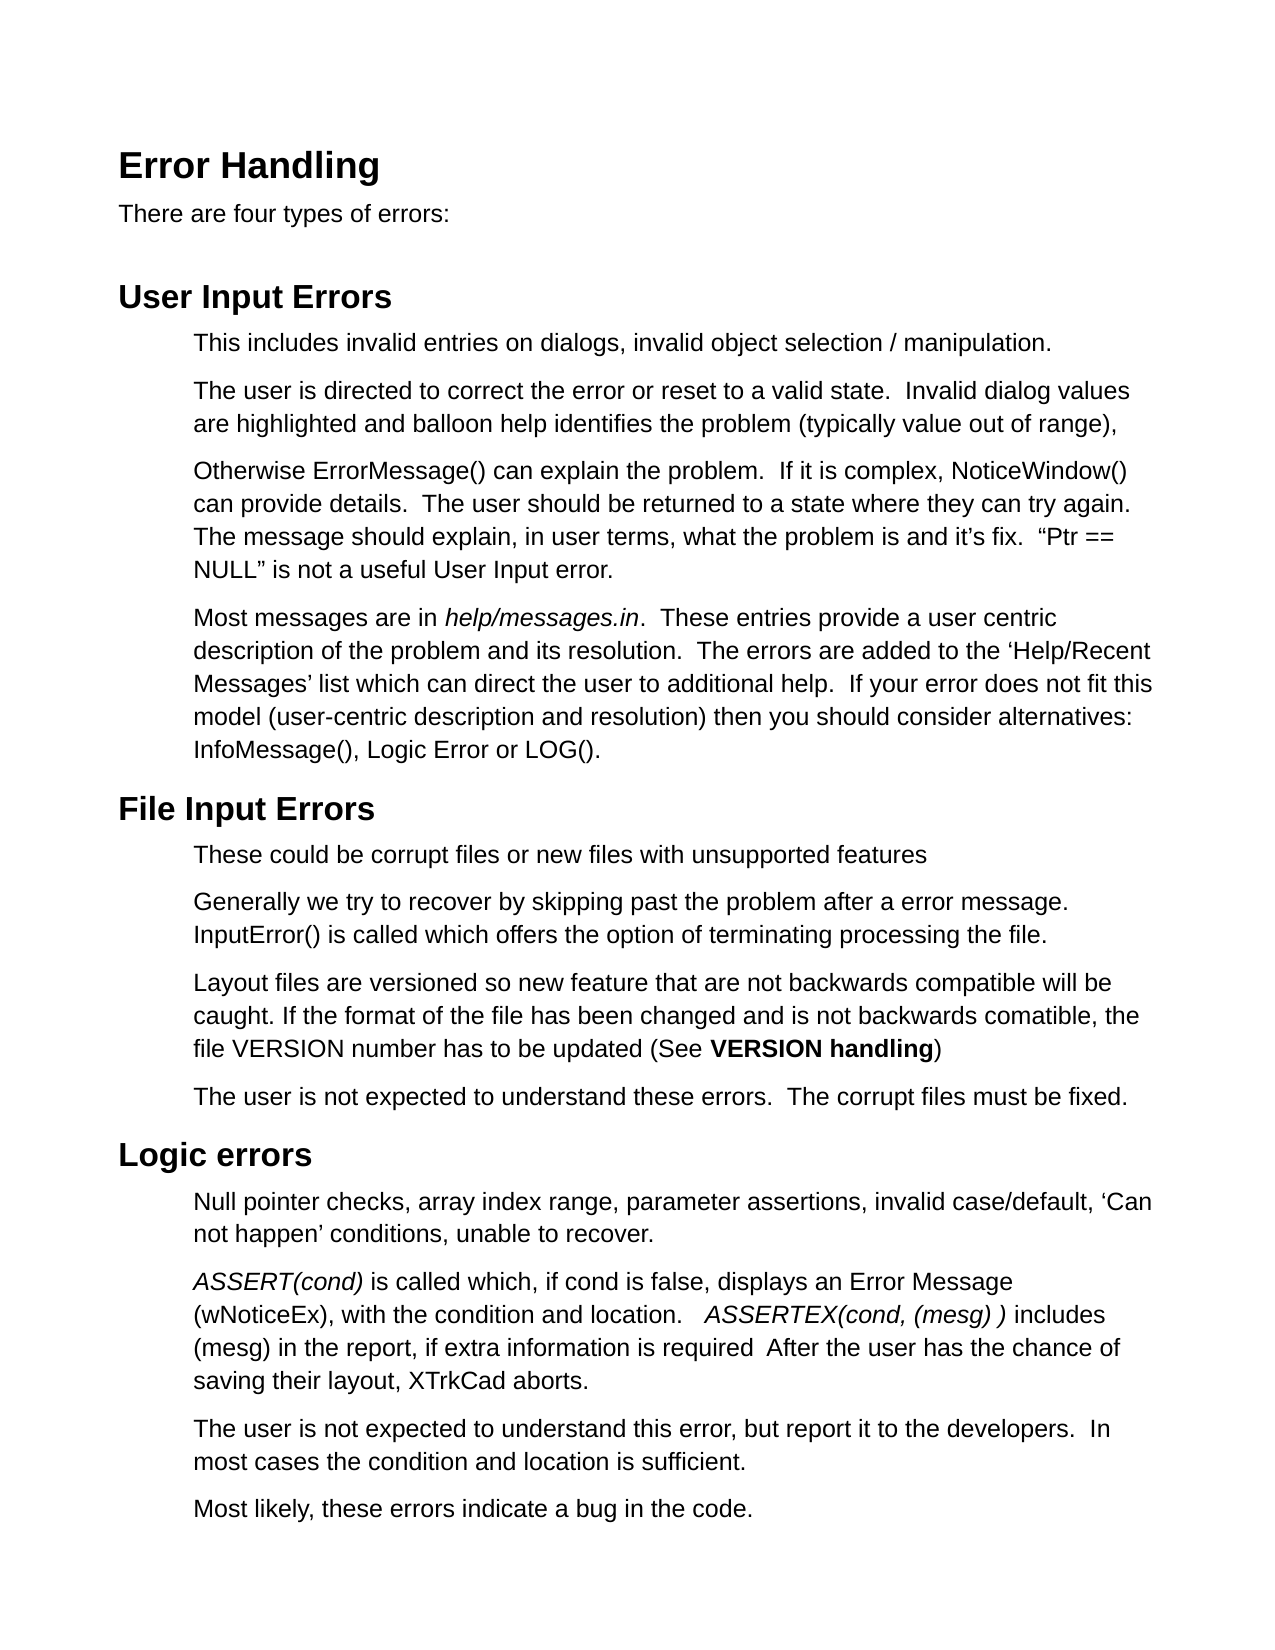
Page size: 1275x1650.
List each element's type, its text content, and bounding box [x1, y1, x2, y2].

subtitle Error Handling [118, 143, 1157, 186]
text These could be corrupt files or new files with unsupported features [193, 840, 1157, 868]
text This includes invalid entries on dialogs, invalid object selection / manipulation. [193, 328, 1157, 357]
list There are four types of errors: [118, 199, 1157, 227]
text The user is not expected to understand this error, but report it to the developers. In most cases the condition and location is sufficient. [193, 1414, 1157, 1476]
text Null pointer checks, array index range, parameter assertions, invalid case/default, ‘Can not happen’ conditions, unable to recover. [193, 1186, 1157, 1248]
text ASSERT(cond) is called which, if cond is false, displays an Error Message (wNoticeEx), with the condition and location. ASSERTEX(cond, (mesg) ) includes (mesg) in the report, if extra information is required After the user has the chance of saving their layout, XTrkCad aborts. [193, 1267, 1157, 1395]
text Most likely, these errors indicate a bug in the code. [193, 1494, 1157, 1523]
subtitle Logic errors [118, 1136, 1157, 1174]
text Otherwise ErrorMessage() can explain the problem. If it is complex, NoticeWindow() can provide details. The user should be returned to a state where they can try again. The message should explain, in user terms, what the problem is and it’s fix. “Ptr == NULL” is not a useful User Input error. [193, 456, 1157, 584]
subtitle File Input Errors [118, 789, 1157, 827]
text Layout files are versioned so new feature that are not backwards compatible will be caught. If the format of the file has been changed and is not backwards comatible, the file VERSION number has to be updated (See VERSION handling) [193, 968, 1157, 1063]
text The user is not expected to understand these errors. The corrupt files must be fixed. [193, 1082, 1157, 1110]
text The user is directed to correct the error or reset to a valid state. Invalid dialog values are highlighted and balloon help identifies the problem (typically value out of range), [193, 376, 1157, 437]
subtitle User Input Errors [118, 277, 1157, 316]
text Generally we try to recover by skipping past the problem after a error message. InputError() is called which offers the option of terminating processing the file. [193, 887, 1157, 949]
text Most messages are in help/messages.in. These entries provide a user centric description of the problem and its resolution. The errors are added to the ‘Help/Recent Messages’ list which can direct the user to additional help. If your error does not fit this model (user-centric description and resolution) then you should consider alternatives: InfoMessage(), Logic Error or LOG(). [193, 603, 1157, 764]
